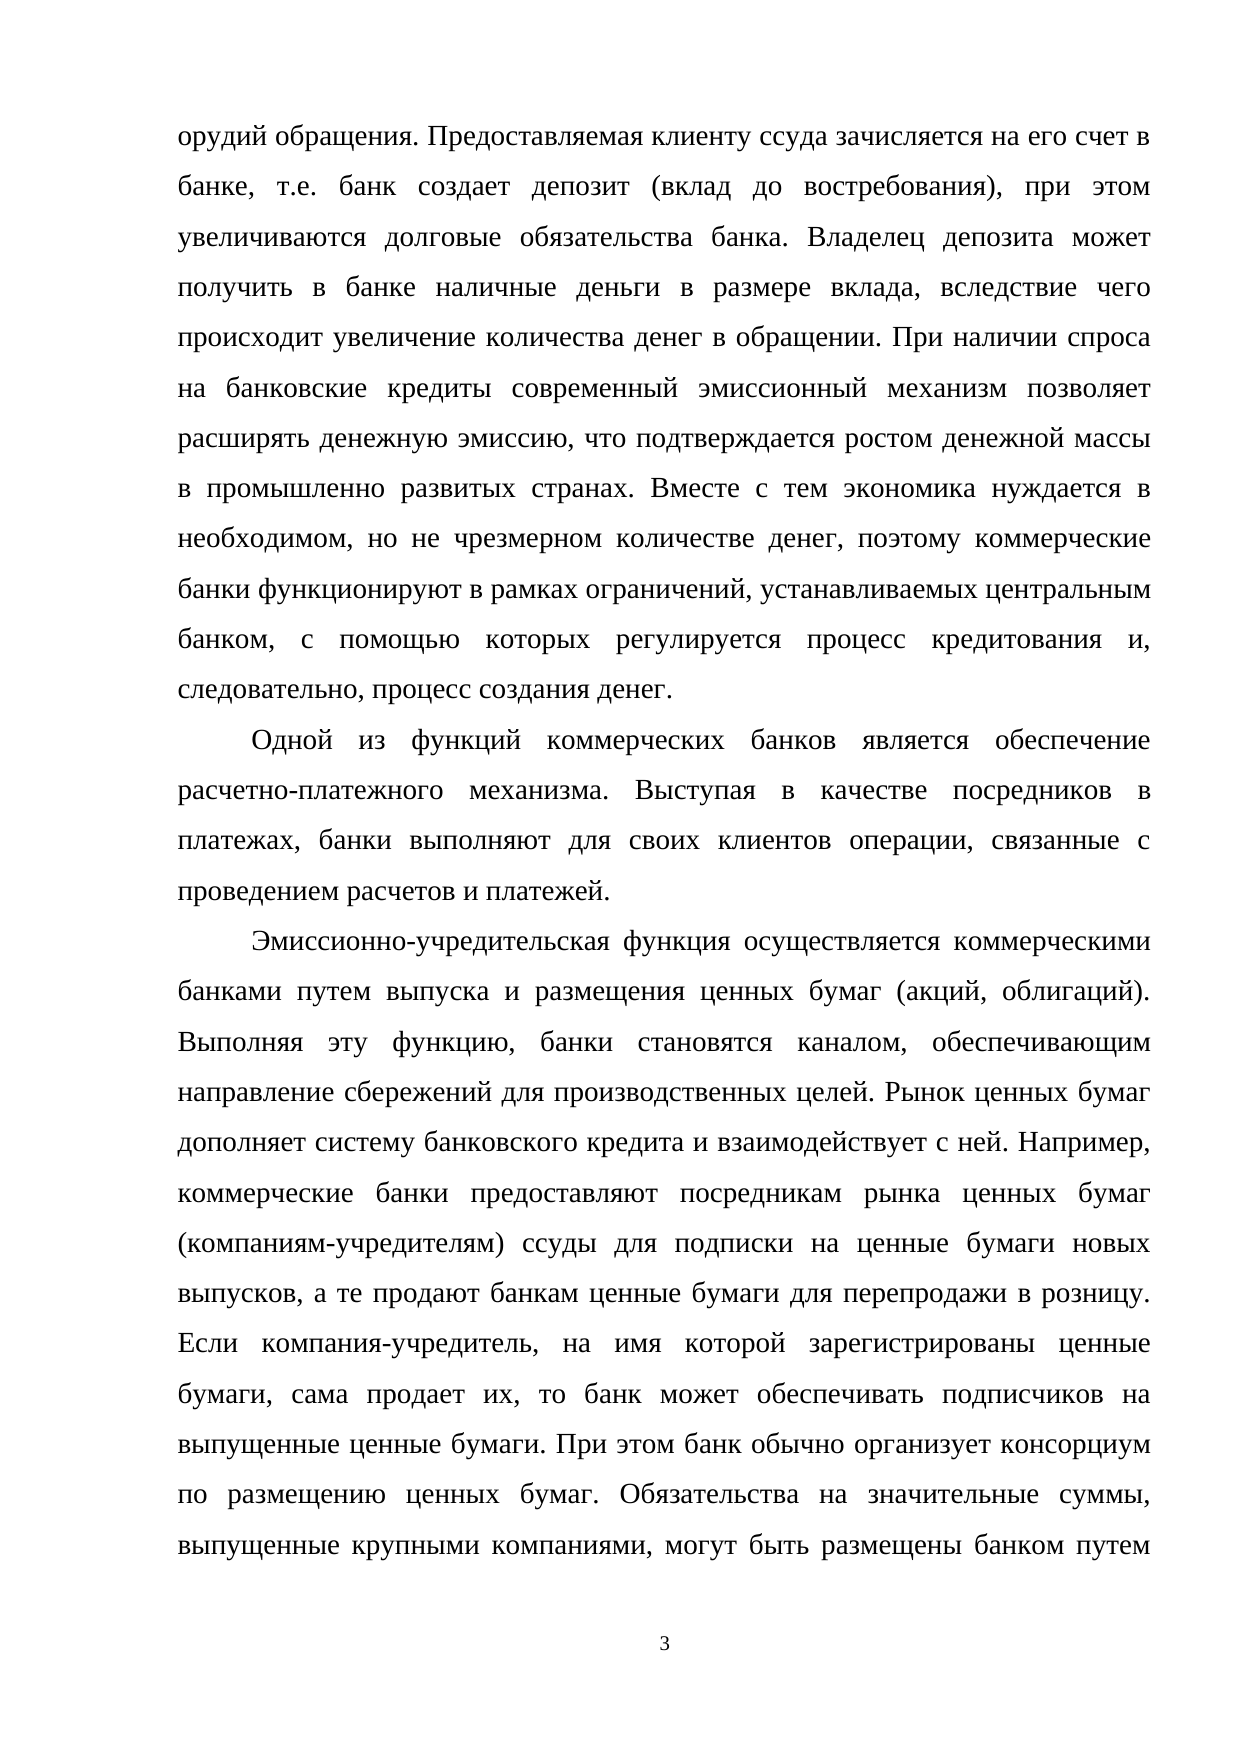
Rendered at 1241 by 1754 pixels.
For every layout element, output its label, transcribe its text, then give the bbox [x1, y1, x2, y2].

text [177, 118, 1152, 705]
text Одной из функций коммерческих банков является обеспечение расчетно-платежного механизма. Выступая в качестве посредников в платежах, банки выполняют для своих клиентов операции, связанные с проведением расчетов и платежей. [177, 722, 1152, 906]
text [177, 923, 1152, 1560]
